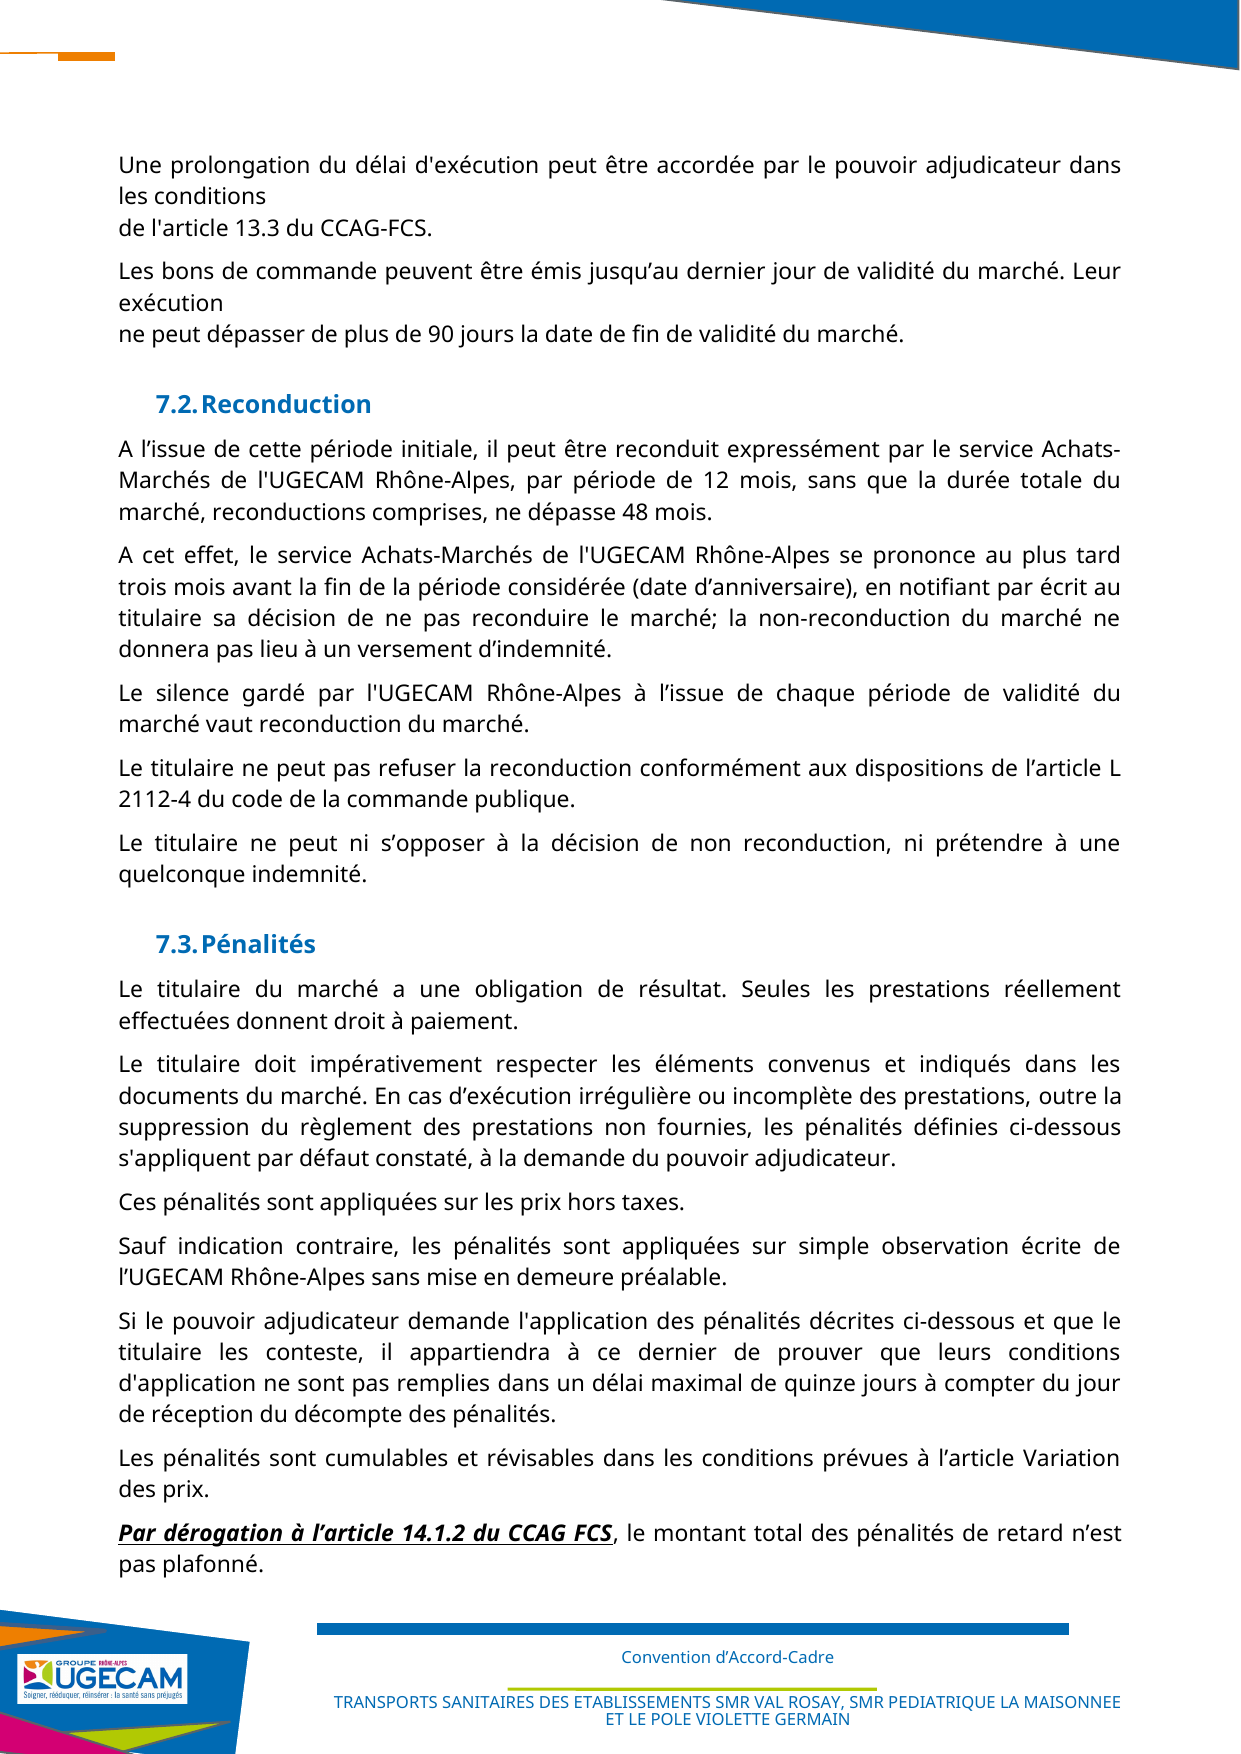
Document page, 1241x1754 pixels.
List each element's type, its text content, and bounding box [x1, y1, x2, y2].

text Une prolongation du délai d'exécution peut être accordée par le pouvoir adjudicateur dans les conditions [118, 149, 1122, 211]
text ne peut dépasser de plus de 90 jours la date de fin de validité du marché. [118, 318, 1122, 349]
text A l’issue de cette période initiale, il peut être reconduit expressément par le service Achats-Marchés de l'UGECAM Rhône-Alpes, par période de 12 mois, sans que la durée totale du marché, reconductions comprises, ne dépasse 48 mois. [118, 433, 1122, 527]
text Le titulaire du marché a une obligation de résultat. Seules les prestations réellement effectuées donnent droit à paiement. [118, 973, 1122, 1036]
text Les pénalités sont cumulables et révisables dans les conditions prévues à l’article Variation des prix. [118, 1442, 1122, 1504]
picture [17, 1654, 188, 1704]
text Reconduction [156, 386, 1122, 421]
text A cet effet, le service Achats-Marchés de l'UGECAM Rhône-Alpes se prononce au plus tard trois mois avant la fin de la période considérée (date d’anniversaire), en notifiant par écrit au titulaire sa décision de ne pas reconduire le marché; la non-reconduction du marché ne donnera pas lieu à un versement d’indemnité. [118, 539, 1122, 664]
text Sauf indication contraire, les pénalités sont appliquées sur simple observation écrite de l’UGECAM Rhône-Alpes sans mise en demeure préalable. [118, 1229, 1122, 1292]
text Si le pouvoir adjudicateur demande l'application des pénalités décrites ci-dessous et que le titulaire les conteste, il appartiendra à ce dernier de prouver que leurs conditions d'application ne sont pas remplies dans un délai maximal de quinze jours à compter du jour de réception du décompte des pénalités. [118, 1304, 1122, 1429]
text de l'article 13.3 du CCAG-FCS. [118, 211, 1122, 243]
text Les bons de commande peuvent être émis jusqu’au dernier jour de validité du marché. Leur exécution [118, 255, 1122, 318]
text Ces pénalités sont appliquées sur les prix hors taxes. [118, 1186, 1122, 1217]
text Le silence gardé par l'UGECAM Rhône-Alpes à l’issue de chaque période de validité du marché vaut reconduction du marché. [118, 677, 1122, 739]
text Par dérogation à l’article 14.1.2 du CCAG FCS, le montant total des pénalités de retard n’est pas plafonné. [118, 1517, 1122, 1579]
text Pénalités [156, 927, 1122, 961]
text Le titulaire ne peut ni s’opposer à la décision de non reconduction, ni prétendre à une quelconque indemnité. [118, 827, 1122, 889]
text Le titulaire doit impérativement respecter les éléments convenus et indiqués dans les documents du marché. En cas d’exécution irrégulière ou incomplète des prestations, outre la suppression du règlement des prestations non fournies, les pénalités définies ci-dessous s'appliquent par défaut constaté, à la demande du pouvoir adjudicateur. [118, 1048, 1122, 1173]
text Le titulaire ne peut pas refuser la reconduction conformément aux dispositions de l’article L 2112-4 du code de la commande publique. [118, 752, 1122, 814]
